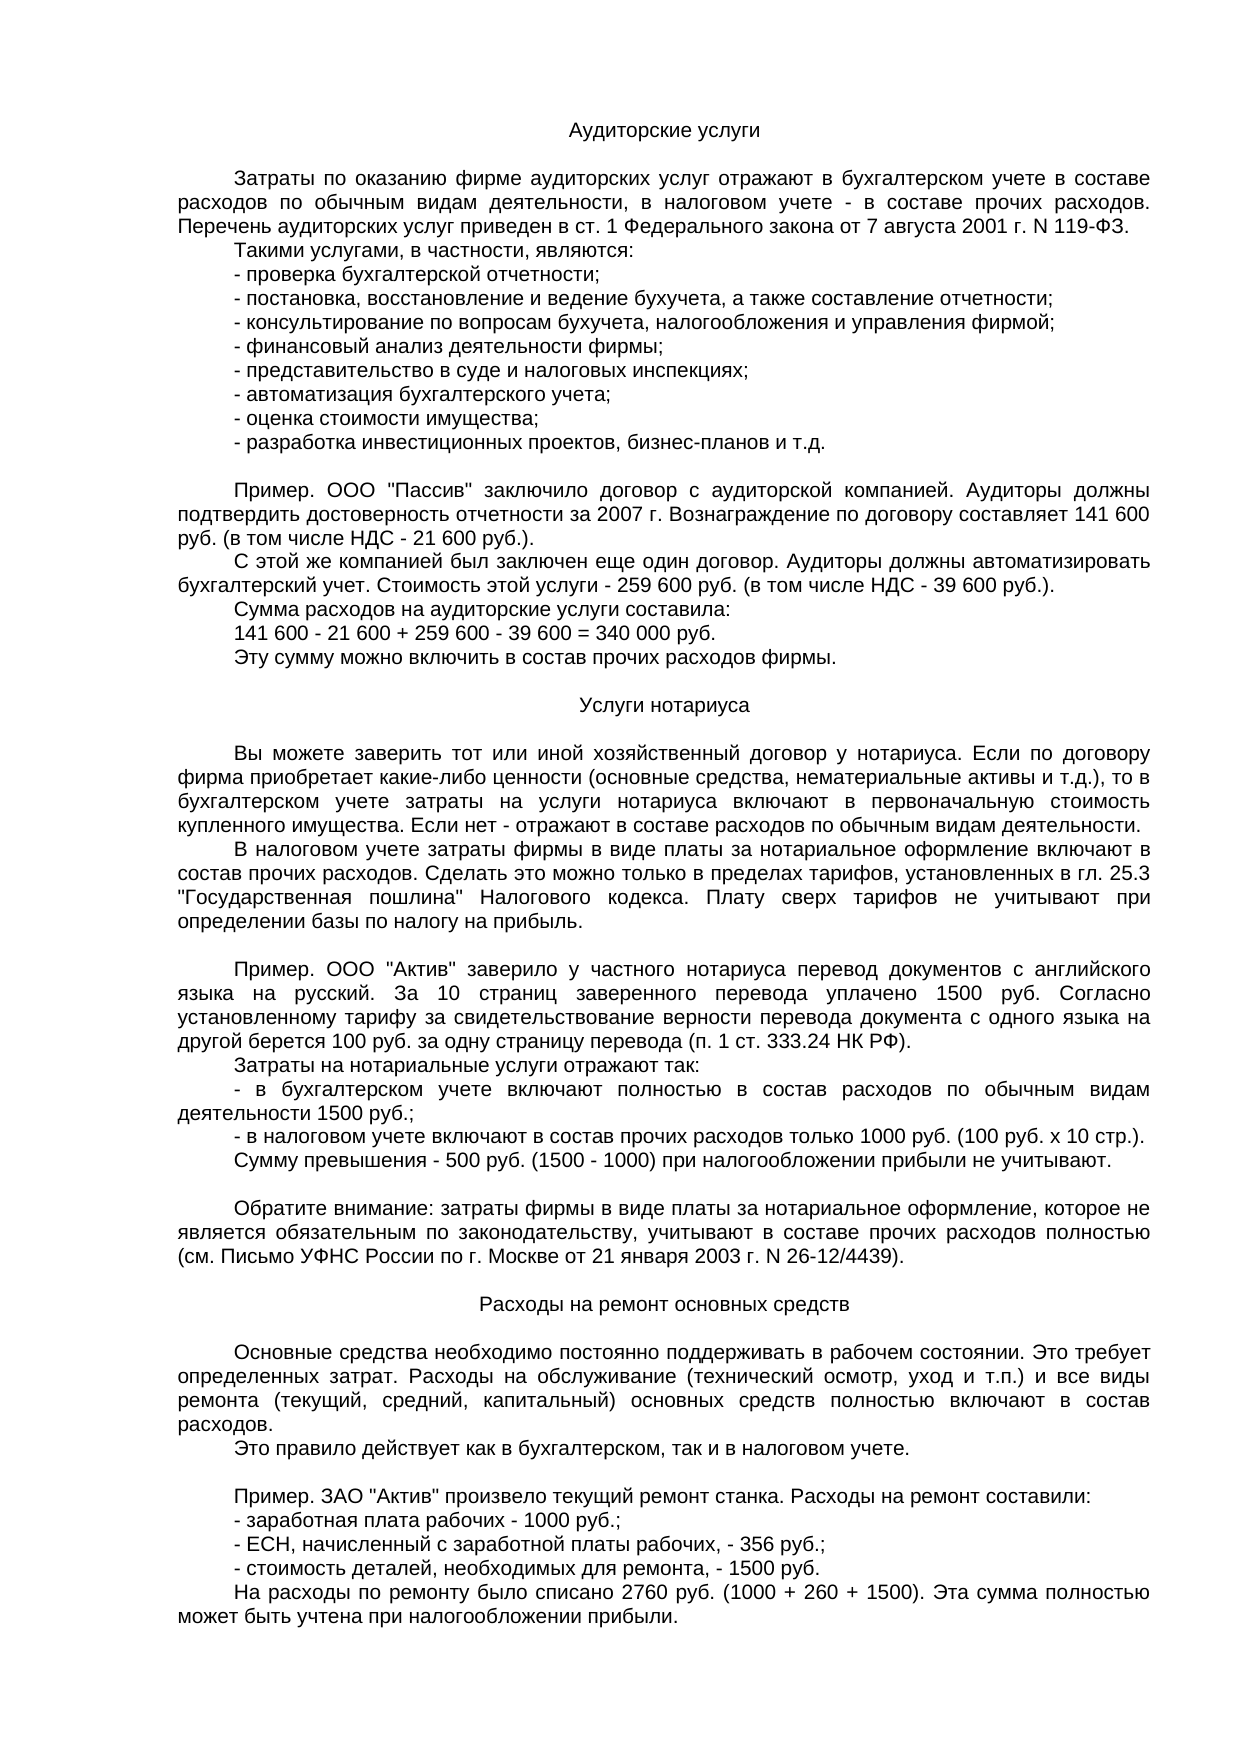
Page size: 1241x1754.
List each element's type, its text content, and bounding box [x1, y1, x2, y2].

text Вы можете заверить тот или иной хозяйственный договор у нотариуса. Если по договору фирма приобретает какие-либо ценности (основные средства, нематериальные активы и т.д.), то в бухгалтерском учете затраты на услуги нотариуса включают в первоначальную стоимость купленного имущества. Если нет - отражают в составе расходов по обычным видам деятельности. [177, 741, 1152, 837]
text - финансовый анализ деятельности фирмы; [177, 334, 1152, 358]
text Основные средства необходимо постоянно поддерживать в рабочем состоянии. Это требует определенных затрат. Расходы на обслуживание (технический осмотр, уход и т.п.) и все виды ремонта (текущий, средний, капитальный) основных средств полностью включают в состав расходов. [177, 1340, 1152, 1436]
text Сумму превышения - 500 руб. (1500 - 1000) при налогообложении прибыли не учитывают. [177, 1148, 1152, 1172]
text Эту сумму можно включить в состав прочих расходов фирмы. [177, 645, 1152, 669]
text Затраты на нотариальные услуги отражают так: [177, 1052, 1152, 1076]
text - оценка стоимости имущества; [177, 406, 1152, 429]
text - в бухгалтерском учете включают полностью в состав расходов по обычным видам деятельности 1500 руб.; [177, 1076, 1152, 1124]
text Аудиторские услуги [177, 118, 1152, 142]
text - консультирование по вопросам бухучета, налогообложения и управления фирмой; [177, 310, 1152, 334]
text - ЕСН, начисленный с заработной платы рабочих, - 356 руб.; [177, 1532, 1152, 1556]
text Это правило действует как в бухгалтерском, так и в налоговом учете. [177, 1436, 1152, 1460]
text Расходы на ремонт основных средств [177, 1292, 1152, 1316]
text - стоимость деталей, необходимых для ремонта, - 1500 руб. [177, 1556, 1152, 1579]
text В налоговом учете затраты фирмы в виде платы за нотариальное оформление включают в состав прочих расходов. Сделать это можно только в пределах тарифов, установленных в гл. 25.3 "Государственная пошлина" Налогового кодекса. Плату сверх тарифов не учитывают при определении базы по налогу на прибыль. [177, 837, 1152, 933]
text Услуги нотариуса [177, 693, 1152, 717]
text - автоматизация бухгалтерского учета; [177, 382, 1152, 406]
text Затраты по оказанию фирме аудиторских услуг отражают в бухгалтерском учете в составе расходов по обычным видам деятельности, в налоговом учете - в составе прочих расходов. Перечень аудиторских услуг приведен в ст. 1 Федерального закона от 7 августа 2001 г. N 119-ФЗ. [177, 166, 1152, 238]
text - проверка бухгалтерской отчетности; [177, 262, 1152, 286]
text С этой же компанией был заключен еще один договор. Аудиторы должны автоматизировать бухгалтерский учет. Стоимость этой услуги - 259 600 руб. (в том числе НДС - 39 600 руб.). [177, 549, 1152, 597]
text Такими услугами, в частности, являются: [177, 238, 1152, 262]
text - в налоговом учете включают в состав прочих расходов только 1000 руб. (100 руб. x 10 стр.). [177, 1124, 1152, 1148]
text 141 600 - 21 600 + 259 600 - 39 600 = 340 000 руб. [177, 621, 1152, 645]
text - постановка, восстановление и ведение бухучета, а также составление отчетности; [177, 286, 1152, 310]
text - разработка инвестиционных проектов, бизнес-планов и т.д. [177, 429, 1152, 453]
text Сумма расходов на аудиторские услуги составила: [177, 597, 1152, 621]
text Пример. ООО "Пассив" заключило договор с аудиторской компанией. Аудиторы должны подтвердить достоверность отчетности за 2007 г. Вознаграждение по договору составляет 141 600 руб. (в том числе НДС - 21 600 руб.). [177, 477, 1152, 549]
text - заработная плата рабочих - 1000 руб.; [177, 1508, 1152, 1532]
text - представительство в суде и налоговых инспекциях; [177, 358, 1152, 382]
text На расходы по ремонту было списано 2760 руб. (1000 + 260 + 1500). Эта сумма полностью может быть учтена при налогообложении прибыли. [177, 1579, 1152, 1627]
text Пример. ЗАО "Актив" произвело текущий ремонт станка. Расходы на ремонт составили: [177, 1484, 1152, 1508]
text Обратите внимание: затраты фирмы в виде платы за нотариальное оформление, которое не является обязательным по законодательству, учитывают в составе прочих расходов полностью (см. Письмо УФНС России по г. Москве от 21 января 2003 г. N 26-12/4439). [177, 1196, 1152, 1268]
text Пример. ООО "Актив" заверило у частного нотариуса перевод документов с английского языка на русский. За 10 страниц заверенного перевода уплачено 1500 руб. Согласно установленному тарифу за свидетельствование верности перевода документа с одного языка на другой берется 100 руб. за одну страницу перевода (п. 1 ст. 333.24 НК РФ). [177, 957, 1152, 1052]
